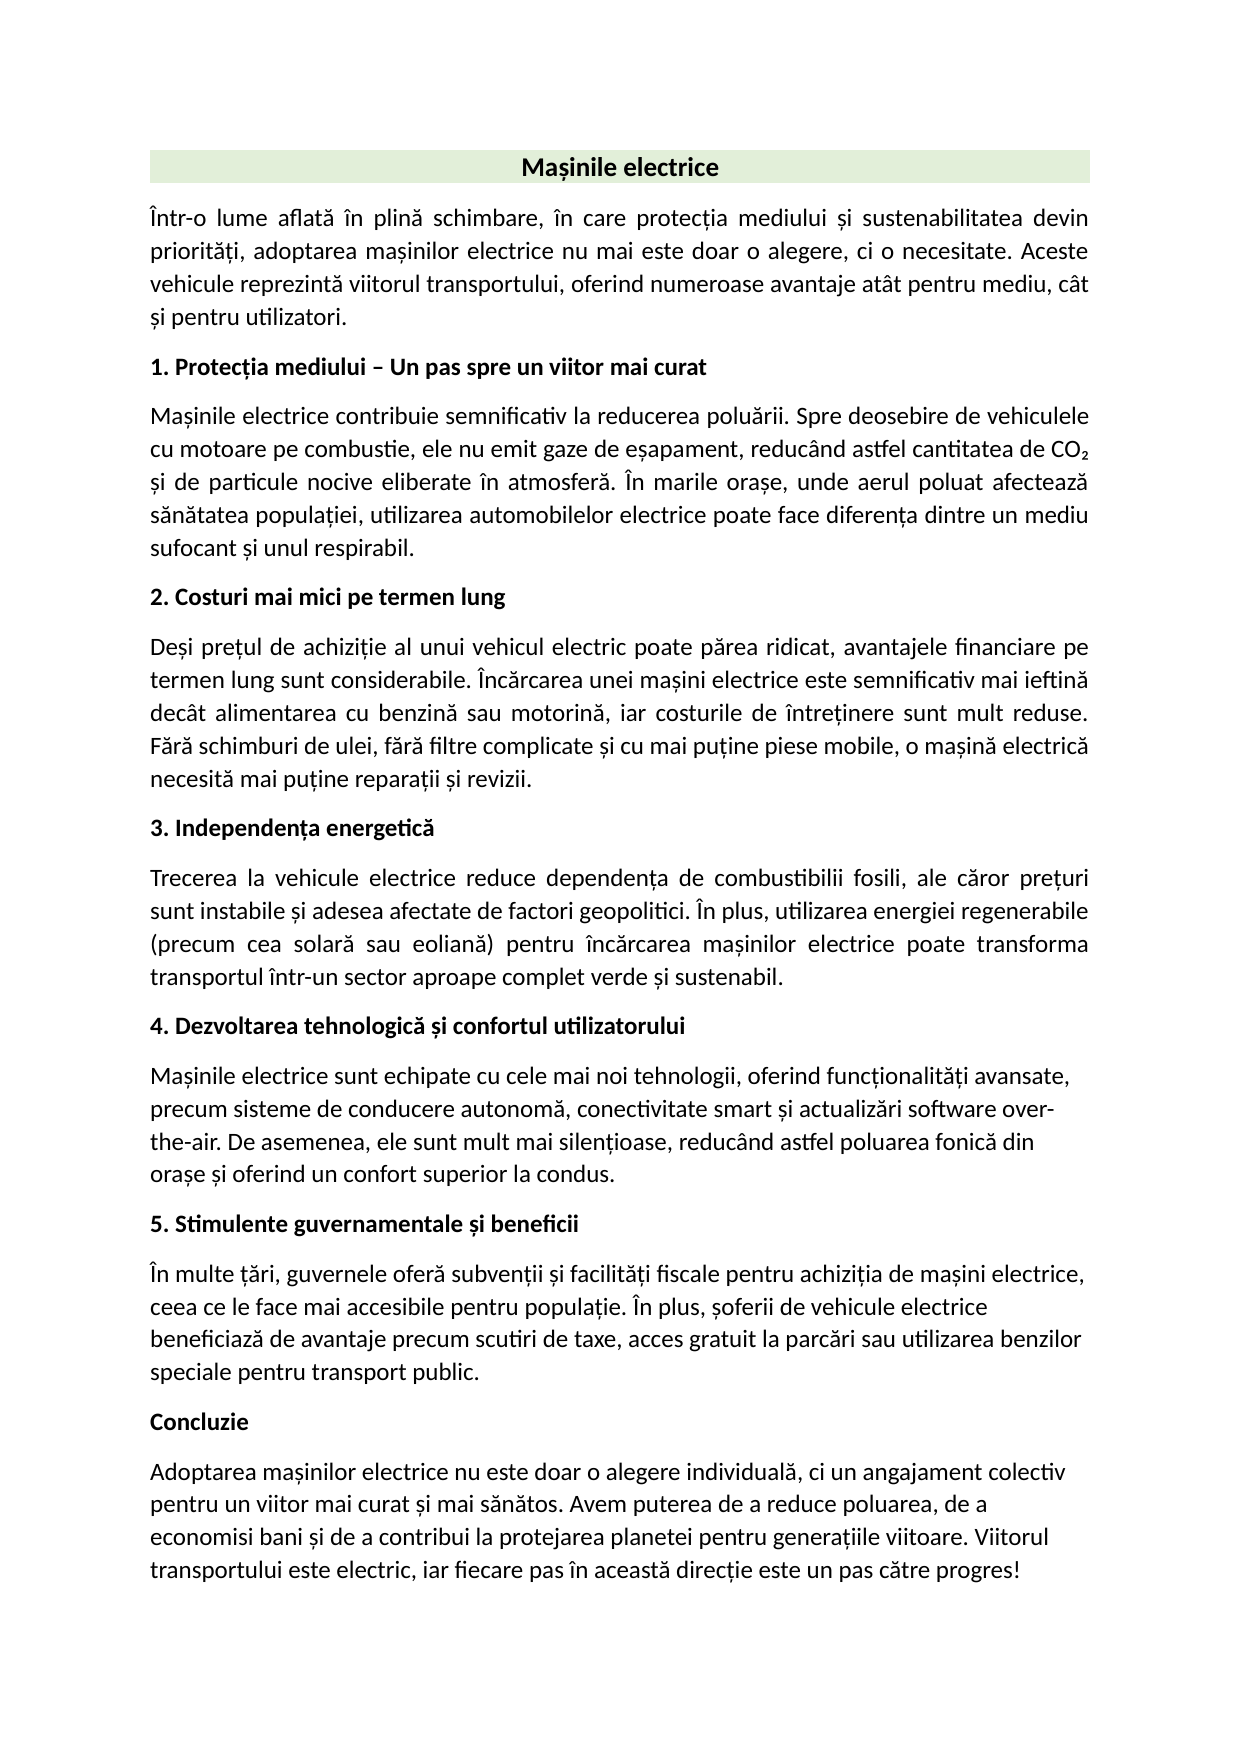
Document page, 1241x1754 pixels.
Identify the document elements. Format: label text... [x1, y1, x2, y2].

text 2. Costuri mai mici pe termen lung [150, 581, 1090, 612]
text Mașinile electrice [150, 150, 1090, 183]
text 1. Protecția mediului – Un pas spre un viitor mai curat [150, 351, 1090, 381]
text 3. Independența energetică [150, 812, 1090, 843]
text Deși prețul de achiziție al unui vehicul electric poate părea ridicat, avantajele financiare pe termen lung sunt considerabile. Încărcarea unei mașini electrice este semnificativ mai ieftină decât alimentarea cu benzină sau motorină, iar costurile de întreținere sunt mult reduse. Fără schimburi de ulei, fără filtre complicate și cu mai puține piese mobile, o mașină electrică necesită mai puține reparații și revizii. [150, 631, 1090, 793]
text Adoptarea mașinilor electrice nu este doar o alegere individuală, ci un angajament colectiv pentru un viitor mai curat și mai sănătos. Avem puterea de a reduce poluarea, de a economisi bani și de a contribui la protejarea planetei pentru generațiile viitoare. Viitorul transportului este electric, iar fiecare pas în această direcție este un pas către progres! [150, 1456, 1090, 1585]
text Într-o lume aflată în plină schimbare, în care protecția mediului și sustenabilitatea devin priorități, adoptarea mașinilor electrice nu mai este doar o alegere, ci o necesitate. Aceste vehicule reprezintă viitorul transportului, oferind numeroase avantaje atât pentru mediu, cât și pentru utilizatori. [150, 202, 1090, 332]
text Concluzie [150, 1406, 1090, 1437]
text În multe țări, guvernele oferă subvenții și facilități fiscale pentru achiziția de mașini electrice, ceea ce le face mai accesibile pentru populație. În plus, șoferii de vehicule electrice beneficiază de avantaje precum scutiri de taxe, acces gratuit la parcări sau utilizarea benzilor speciale pentru transport public. [150, 1258, 1090, 1387]
text Mașinile electrice sunt echipate cu cele mai noi tehnologii, oferind funcționalități avansate, precum sisteme de conducere autonomă, conectivitate smart și actualizări software over-the-air. De asemenea, ele sunt mult mai silențioase, reducând astfel poluarea fonică din orașe și oferind un confort superior la condus. [150, 1060, 1090, 1189]
text 5. Stimulente guvernamentale și beneficii [150, 1208, 1090, 1239]
text Trecerea la vehicule electrice reduce dependența de combustibilii fosili, ale căror prețuri sunt instabile și adesea afectate de factori geopolitici. În plus, utilizarea energiei regenerabile (precum cea solară sau eoliană) pentru încărcarea mașinilor electrice poate transforma transportul într-un sector aproape complet verde și sustenabil. [150, 862, 1090, 991]
text Mașinile electrice contribuie semnificativ la reducerea poluării. Spre deosebire de vehiculele cu motoare pe combustie, ele nu emit gaze de eșapament, reducând astfel cantitatea de CO₂ și de particule nocive eliberate în atmosferă. În marile orașe, unde aerul poluat afectează sănătatea populației, utilizarea automobilelor electrice poate face diferența dintre un mediu sufocant și unul respirabil. [150, 400, 1090, 562]
text 4. Dezvoltarea tehnologică și confortul utilizatorului [150, 1010, 1090, 1041]
